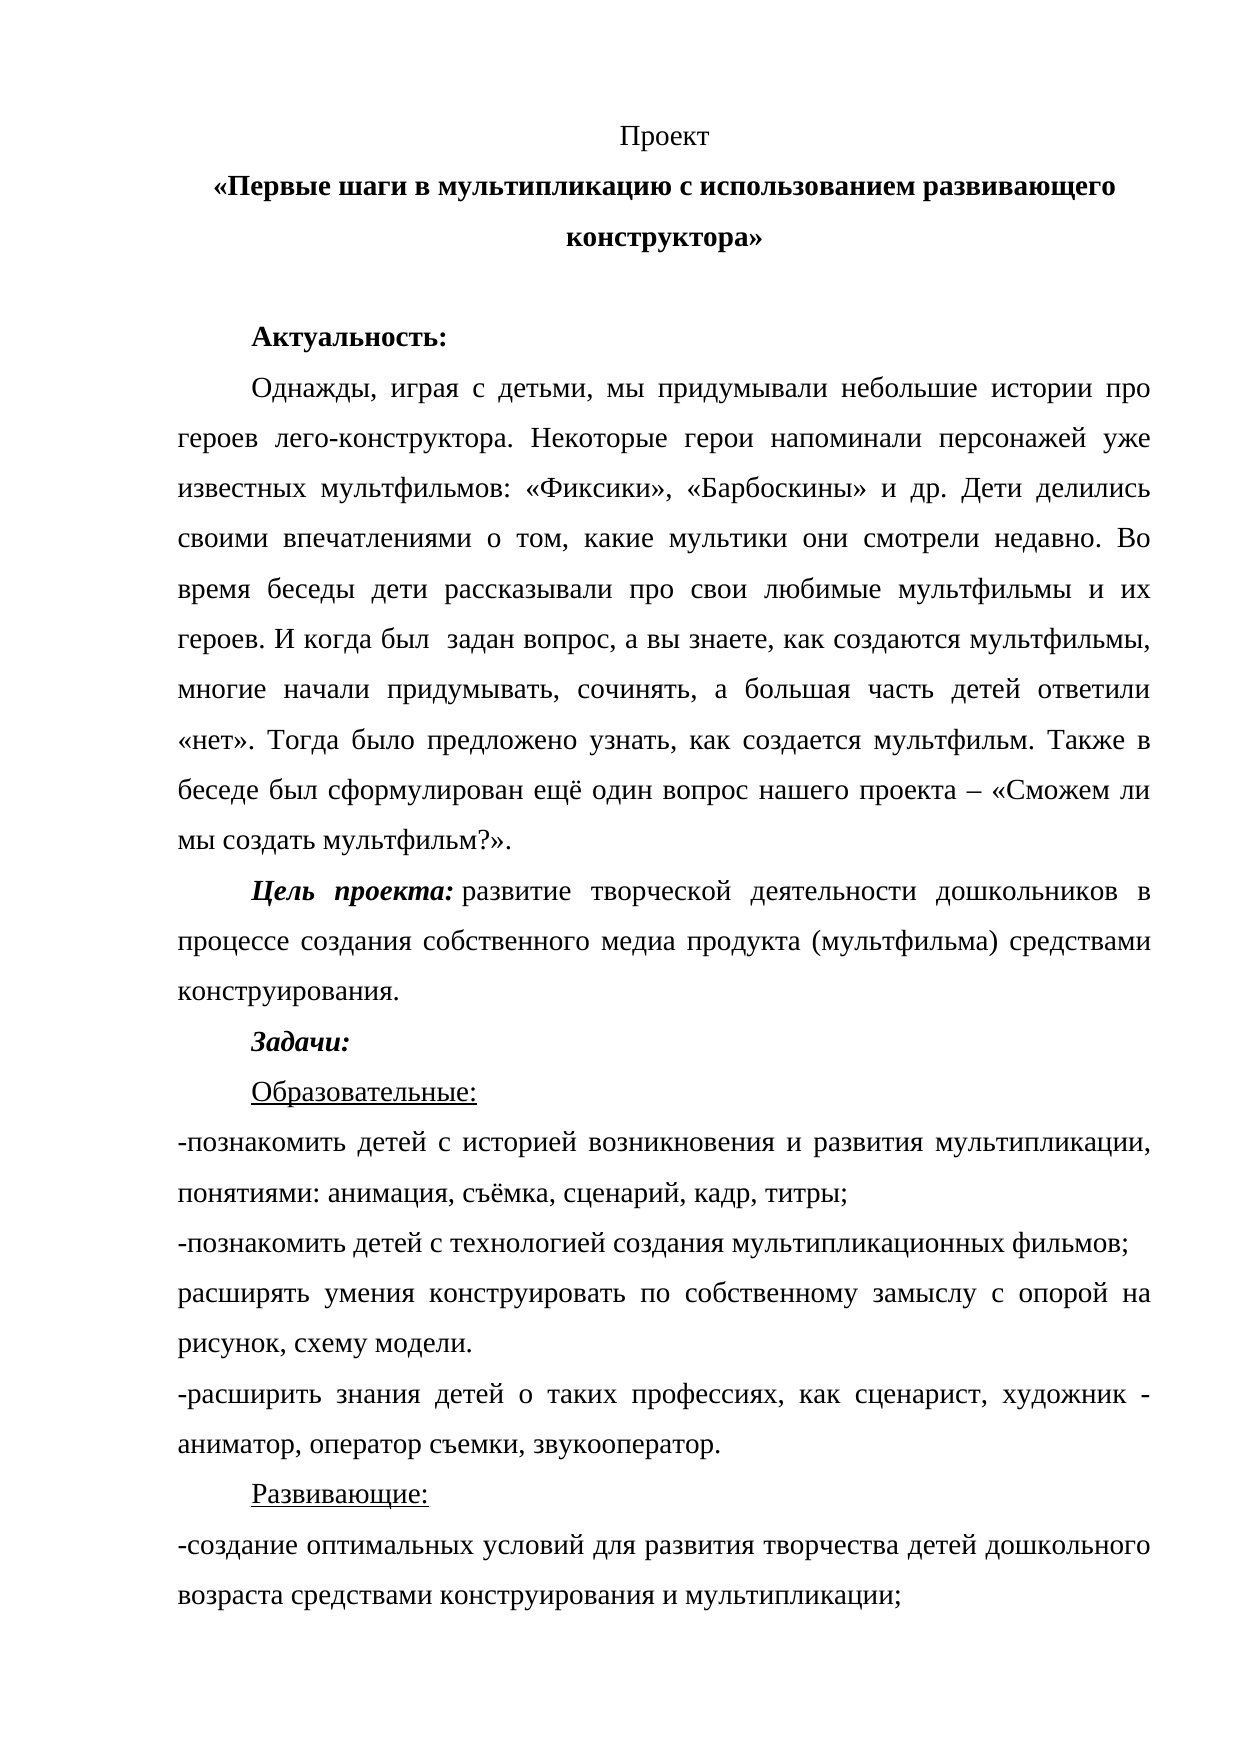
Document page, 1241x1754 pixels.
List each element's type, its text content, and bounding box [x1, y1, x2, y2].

text расширять умения конструировать по собственному замыслу с опорой на рисунок, схему модели. [177, 1275, 1152, 1359]
text Задачи: [177, 1024, 1152, 1057]
text конструктора» [177, 219, 1152, 252]
text Актуальность: [177, 319, 1152, 353]
text -познакомить детей с историей возникновения и развития мультипликации, понятиями: анимация, съёмка, сценарий, кадр, титры; [177, 1124, 1152, 1208]
text -расширить знания детей о таких профессиях, как сценарист, художник - аниматор, оператор съемки, звукооператор. [177, 1376, 1152, 1460]
text -познакомить детей с технологией создания мультипликационных фильмов; [177, 1225, 1152, 1258]
text «Первые шаги в мультипликацию с использованием развивающего [177, 168, 1152, 202]
text Развивающие: [177, 1477, 1152, 1510]
text Образовательные: [177, 1074, 1152, 1108]
text Проект [177, 118, 1152, 152]
text Цель проекта: развитие творческой деятельности дошкольников в процессе создания собственного медиа продукта (мультфильма) средствами конструирования. [177, 873, 1152, 1007]
text -создание оптимальных условий для развития творчества детей дошкольного возраста средствами конструирования и мультипликации; [177, 1527, 1152, 1611]
text Однажды, играя с детьми, мы придумывали небольшие истории про героев лего-конструктора. Некоторые герои напоминали персонажей уже известных мультфильмов: «Фиксики», «Барбоскины» и др. Дети делились своими впечатлениями о том, какие мультики они смотрели недавно. Во время беседы дети рассказывали про свои любимые мультфильмы и их героев. И когда был задан вопрос, а вы знаете, как создаются мультфильмы, многие начали придумывать, сочинять, а большая часть детей ответили «нет». Тогда было предложено узнать, как создается мультфильм. Также в беседе был сформулирован ещё один вопрос нашего проекта – «Сможем ли мы создать мультфильм?». [177, 370, 1152, 856]
